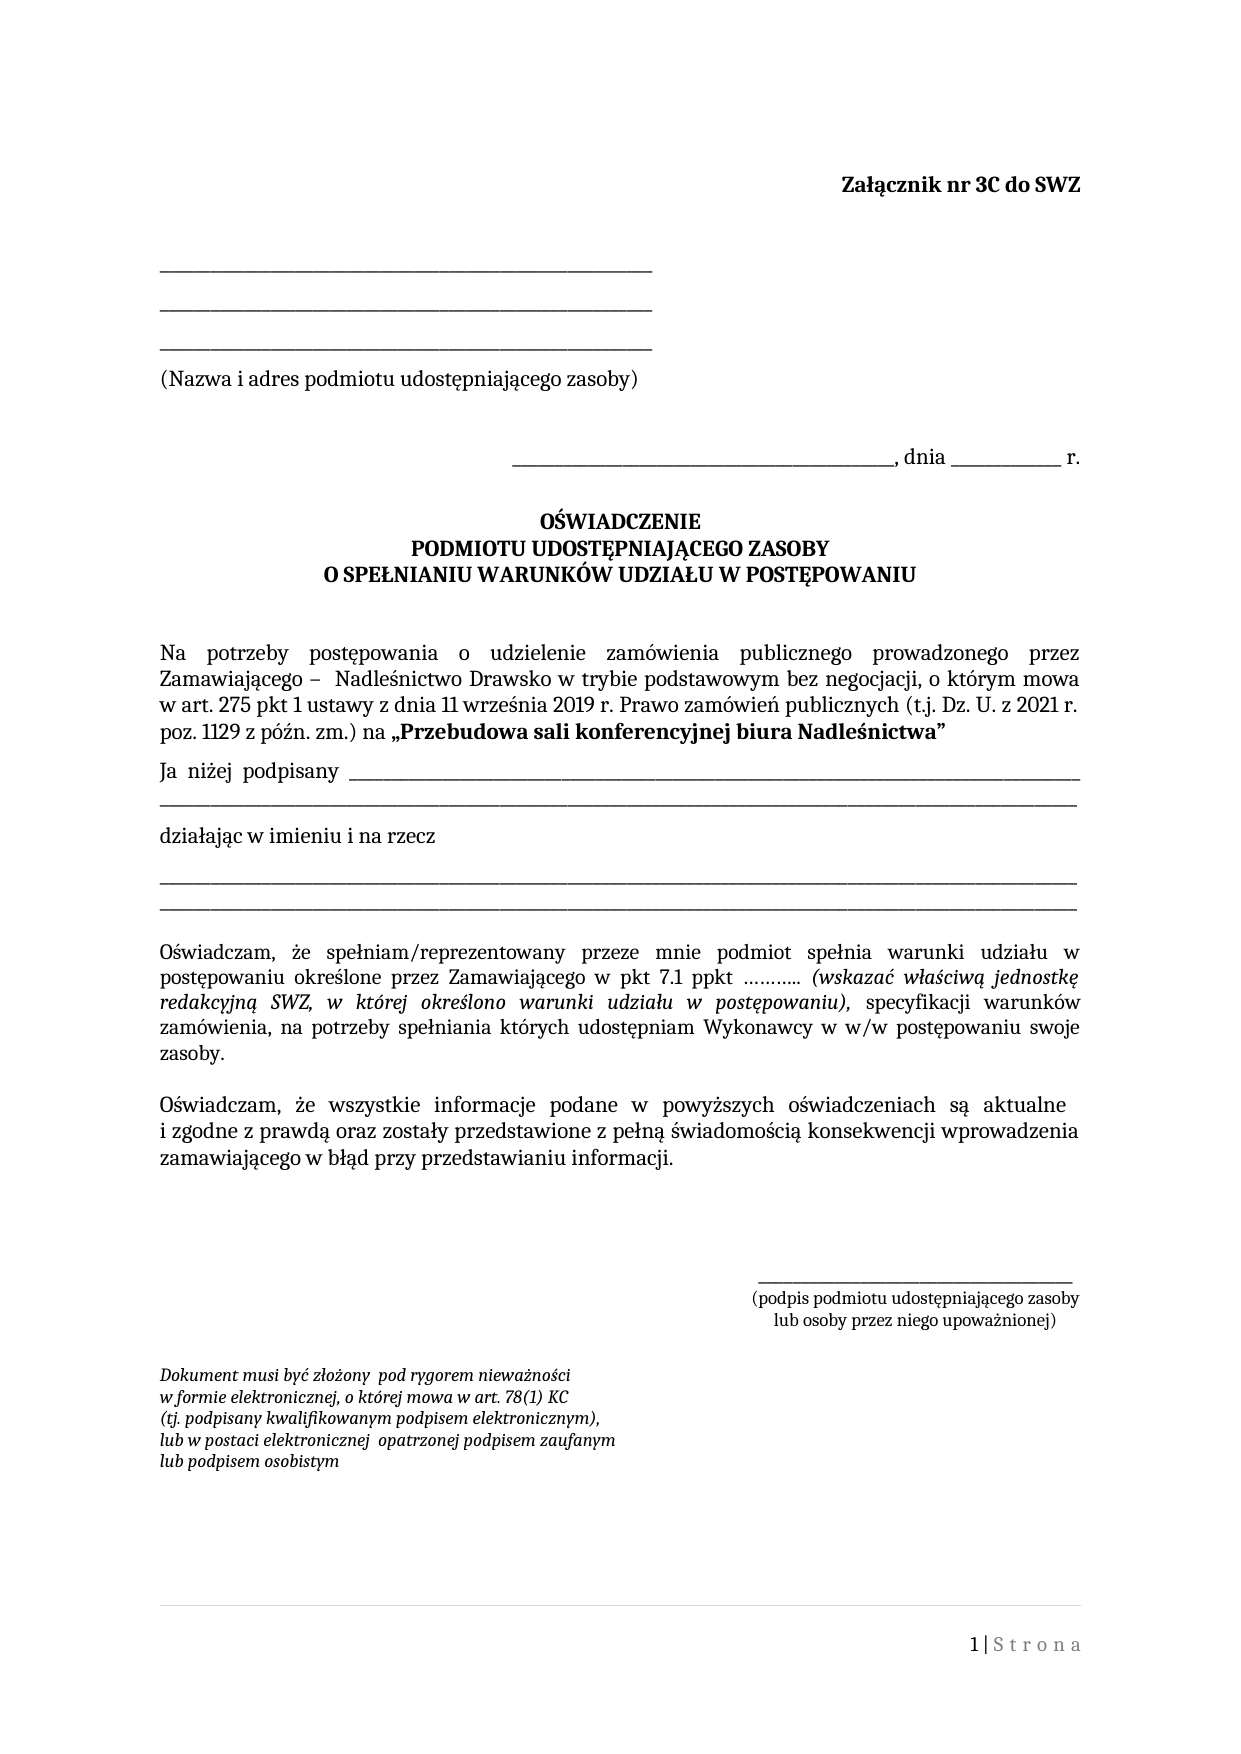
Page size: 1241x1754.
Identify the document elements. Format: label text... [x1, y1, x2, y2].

text __________________________________________________________ [159, 250, 1081, 276]
text Załącznik nr 3C do SWZ [159, 172, 1081, 198]
text Na potrzeby postępowania o udzielenie zamówienia publicznego prowadzonego przez Zamawiającego – Nadleśnictwo Drawsko w trybie podstawowym bez negocjacji, o którym mowa w art. 275 pkt 1 ustawy z dnia 11 września 2019 r. Prawo zamówień publicznych (t.j. Dz. U. z 2021 r. poz. 1129 z późn. zm.) na „Przebudowa sali konferencyjnej biura Nadleśnictwa” [159, 639, 1081, 745]
text _____________________________________________, dnia _____________ r. [159, 444, 1081, 470]
text __________________________________________________________ [159, 288, 1081, 315]
text _____________________________________ (podpis podmiotu udostępniającego zasoby lub osoby przez niego upoważnionej) [750, 1261, 1081, 1331]
text PODMIOTU UDOSTĘPNIAJĄCEGO ZASOBY O SPEŁNIANIU WARUNKÓW UDZIAŁU W POSTĘPOWANIU [159, 536, 1081, 588]
text lub w postaci elektronicznej opatrzonej podpisem zaufanym [159, 1429, 1081, 1451]
text OŚWIADCZENIE [159, 509, 1081, 536]
text działając w imieniu i na rzecz [159, 823, 1081, 849]
text (Nazwa i adres podmiotu udostępniającego zasoby) [159, 366, 1081, 393]
text lub podpisem osobistym [159, 1451, 1081, 1472]
text Oświadczam, że spełniam/reprezentowany przeze mnie podmiot spełnia warunki udziału w postępowaniu określone przez Zamawiającego w pkt 7.1 ppkt ……….. (wskazać właściwą jednostkę redakcyjną SWZ, w której określono warunki udziału w postępowaniu), specyfikacji warunków zamówienia, na potrzeby spełniania których udostępniam Wykonawcy w w/w postępowaniu swoje zasoby. [159, 939, 1081, 1066]
text __________________________________________________________ [159, 327, 1081, 354]
text Dokument musi być złożony pod rygorem nieważności w formie elektronicznej, o której mowa w art. 78(1) KC (tj. podpisany kwalifikowanym podpisem elektronicznym), [159, 1365, 1081, 1429]
text ________________________________________________________________________________________________________________________________________________________________________________________________________________________ [159, 862, 1081, 914]
text Ja niżej podpisany ______________________________________________________________________________________ ____________________________________________________________________________________________________________ [159, 757, 1081, 810]
text Oświadczam, że wszystkie informacje podane w powyższych oświadczeniach są aktualne i zgodne z prawdą oraz zostały przedstawione z pełną świadomością konsekwencji wprowadzenia zamawiającego w błąd przy przedstawianiu informacji. [159, 1092, 1081, 1171]
